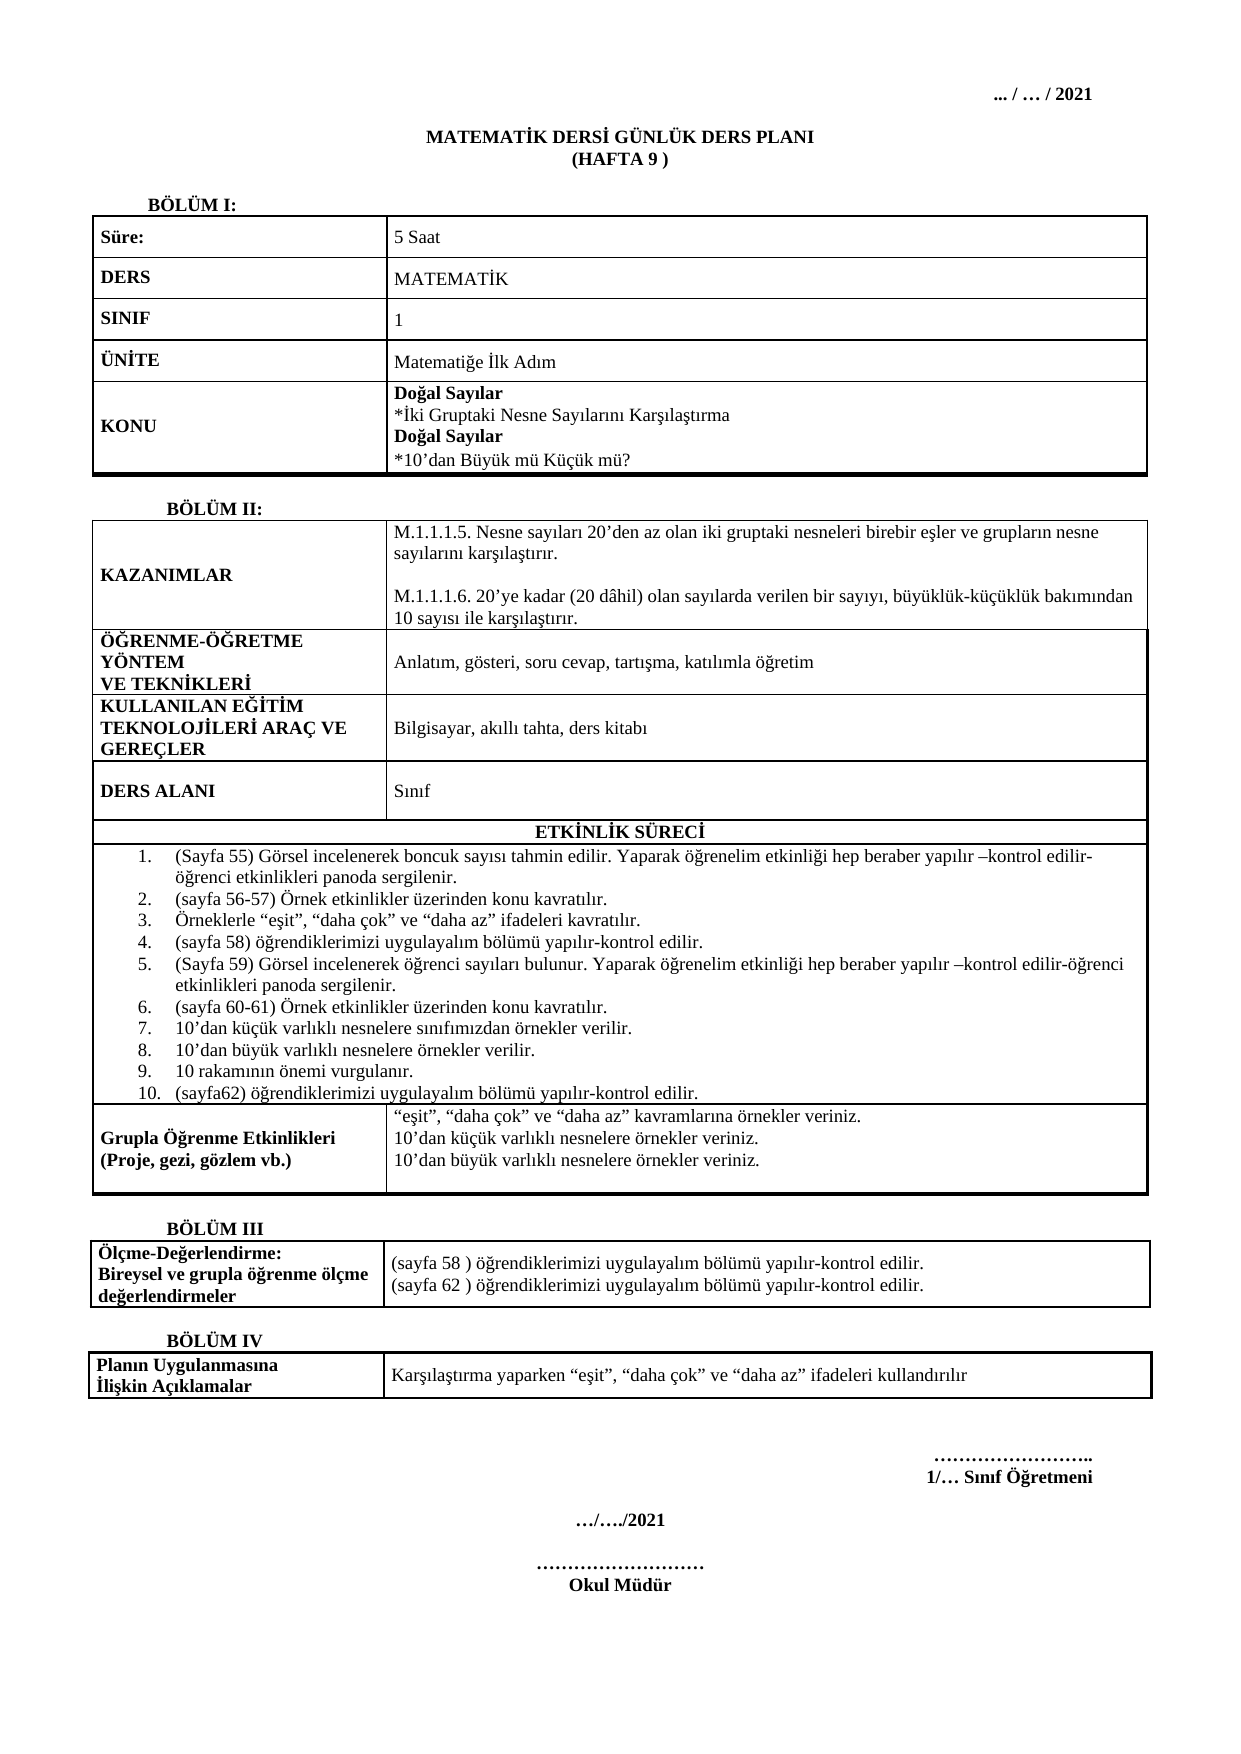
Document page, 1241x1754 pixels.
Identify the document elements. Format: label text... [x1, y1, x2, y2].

text …………………….. [148, 1444, 1093, 1466]
table_cell (Sayfa 55) Görsel incelenerek boncuk sayısı tahmin edilir. Yaparak öğrenelim etkinliği hep beraber yapılır –kontrol edilir-öğrenci etkinlikleri panoda sergilenir. (sayfa 56-57) Örnek etkinlikler üzerinden konu kavratılır. Örneklerle “eşit”, “daha çok” ve “daha az” ifadeleri kavratılır. (sayfa 58) öğrendiklerimizi uygulayalım bölümü yapılır-kontrol edilir. (Sayfa 59) Görsel incelenerek öğrenci sayıları bulunur. Yaparak öğrenelim etkinliği hep beraber yapılır –kontrol edilir-öğrenci etkinlikleri panoda sergilenir. (sayfa 60-61) Örnek etkinlikler üzerinden konu kavratılır. 10’dan küçük varlıklı nesnelere sınıfımızdan örnekler verilir. 10’dan büyük varlıklı nesnelere örnekler verilir. 10 rakamının önemi vurgulanır. (sayfa62) öğrendiklerimizi uygulayalım bölümü yapılır-kontrol edilir. [94, 845, 1146, 1103]
table_cell ÜNİTE [94, 341, 386, 381]
subtitle BÖLÜM III [148, 1218, 1093, 1239]
text ……………………… [148, 1552, 1093, 1574]
table_cell Matematiğe İlk Adım [388, 341, 1146, 381]
text (HAFTA 9 ) [148, 148, 1093, 169]
table_cell Grupla Öğrenme Etkinlikleri (Proje, gezi, gözlem vb.) [94, 1105, 386, 1192]
table_header Süre: [94, 217, 386, 256]
table_cell “eşit”, “daha çok” ve “daha az” kavramlarına örnekler veriniz. 10’dan küçük varlıklı nesnelere örnekler veriniz. 10’dan büyük varlıklı nesnelere örnekler veriniz. [387, 1105, 1146, 1192]
table_cell ETKİNLİK SÜRECİ [94, 821, 1146, 842]
table_cell KONU [94, 382, 386, 472]
text BÖLÜM I: [148, 193, 1093, 215]
table_cell ÖĞRENME-ÖĞRETME YÖNTEM VE TEKNİKLERİ [93, 630, 386, 694]
table_cell DERS [94, 258, 386, 298]
table_header Planın Uygulanmasına İlişkin Açıklamalar [90, 1354, 383, 1397]
table_cell 1 [388, 299, 1146, 339]
table_header Ölçme-Değerlendirme: Bireysel ve grupla öğrenme ölçme değerlendirmeler [92, 1242, 383, 1306]
table_header (sayfa 58 ) öğrendiklerimizi uygulayalım bölümü yapılır-kontrol edilir. (sayfa 62 ) öğrendiklerimizi uygulayalım bölümü yapılır-kontrol edilir. [385, 1242, 1149, 1306]
table_header KAZANIMLAR [93, 521, 386, 628]
text ... / … / 2021 [148, 83, 1093, 105]
table_cell Bilgisayar, akıllı tahta, ders kitabı [387, 695, 1146, 760]
table_cell KULLANILAN EĞİTİM TEKNOLOJİLERİ ARAÇ VE GEREÇLER [93, 695, 386, 760]
text …/…./2021 [148, 1509, 1093, 1531]
table_cell Anlatım, gösteri, soru cevap, tartışma, katılımla öğretim [387, 630, 1146, 694]
table_cell MATEMATİK [388, 258, 1146, 298]
text Okul Müdür [148, 1574, 1093, 1595]
text MATEMATİK DERSİ GÜNLÜK DERS PLANI [148, 126, 1093, 148]
table_header 5 Saat [388, 217, 1146, 256]
table_header Karşılaştırma yaparken “eşit”, “daha çok” ve “daha az” ifadeleri kullandırılır [385, 1354, 1150, 1397]
table_cell Sınıf [387, 762, 1146, 819]
text BÖLÜM II: [148, 498, 1093, 519]
text 1/… Sınıf Öğretmeni [148, 1466, 1093, 1487]
table_cell SINIF [94, 299, 386, 339]
table_cell Doğal Sayılar *İki Gruptaki Nesne Sayılarını Karşılaştırma Doğal Sayılar *10’dan Büyük mü Küçük mü? [388, 382, 1146, 472]
subtitle BÖLÜM IV [148, 1330, 1093, 1351]
table_header M.1.1.1.5. Nesne sayıları 20’den az olan iki gruptaki nesneleri birebir eşler ve grupların nesne sayılarını karşılaştırır. M.1.1.1.6. 20’ye kadar (20 dâhil) olan sayılarda verilen bir sayıyı, büyüklük-küçüklük bakımından 10 sayısı ile karşılaştırır. [387, 521, 1147, 628]
table_cell DERS ALANI [94, 762, 386, 819]
